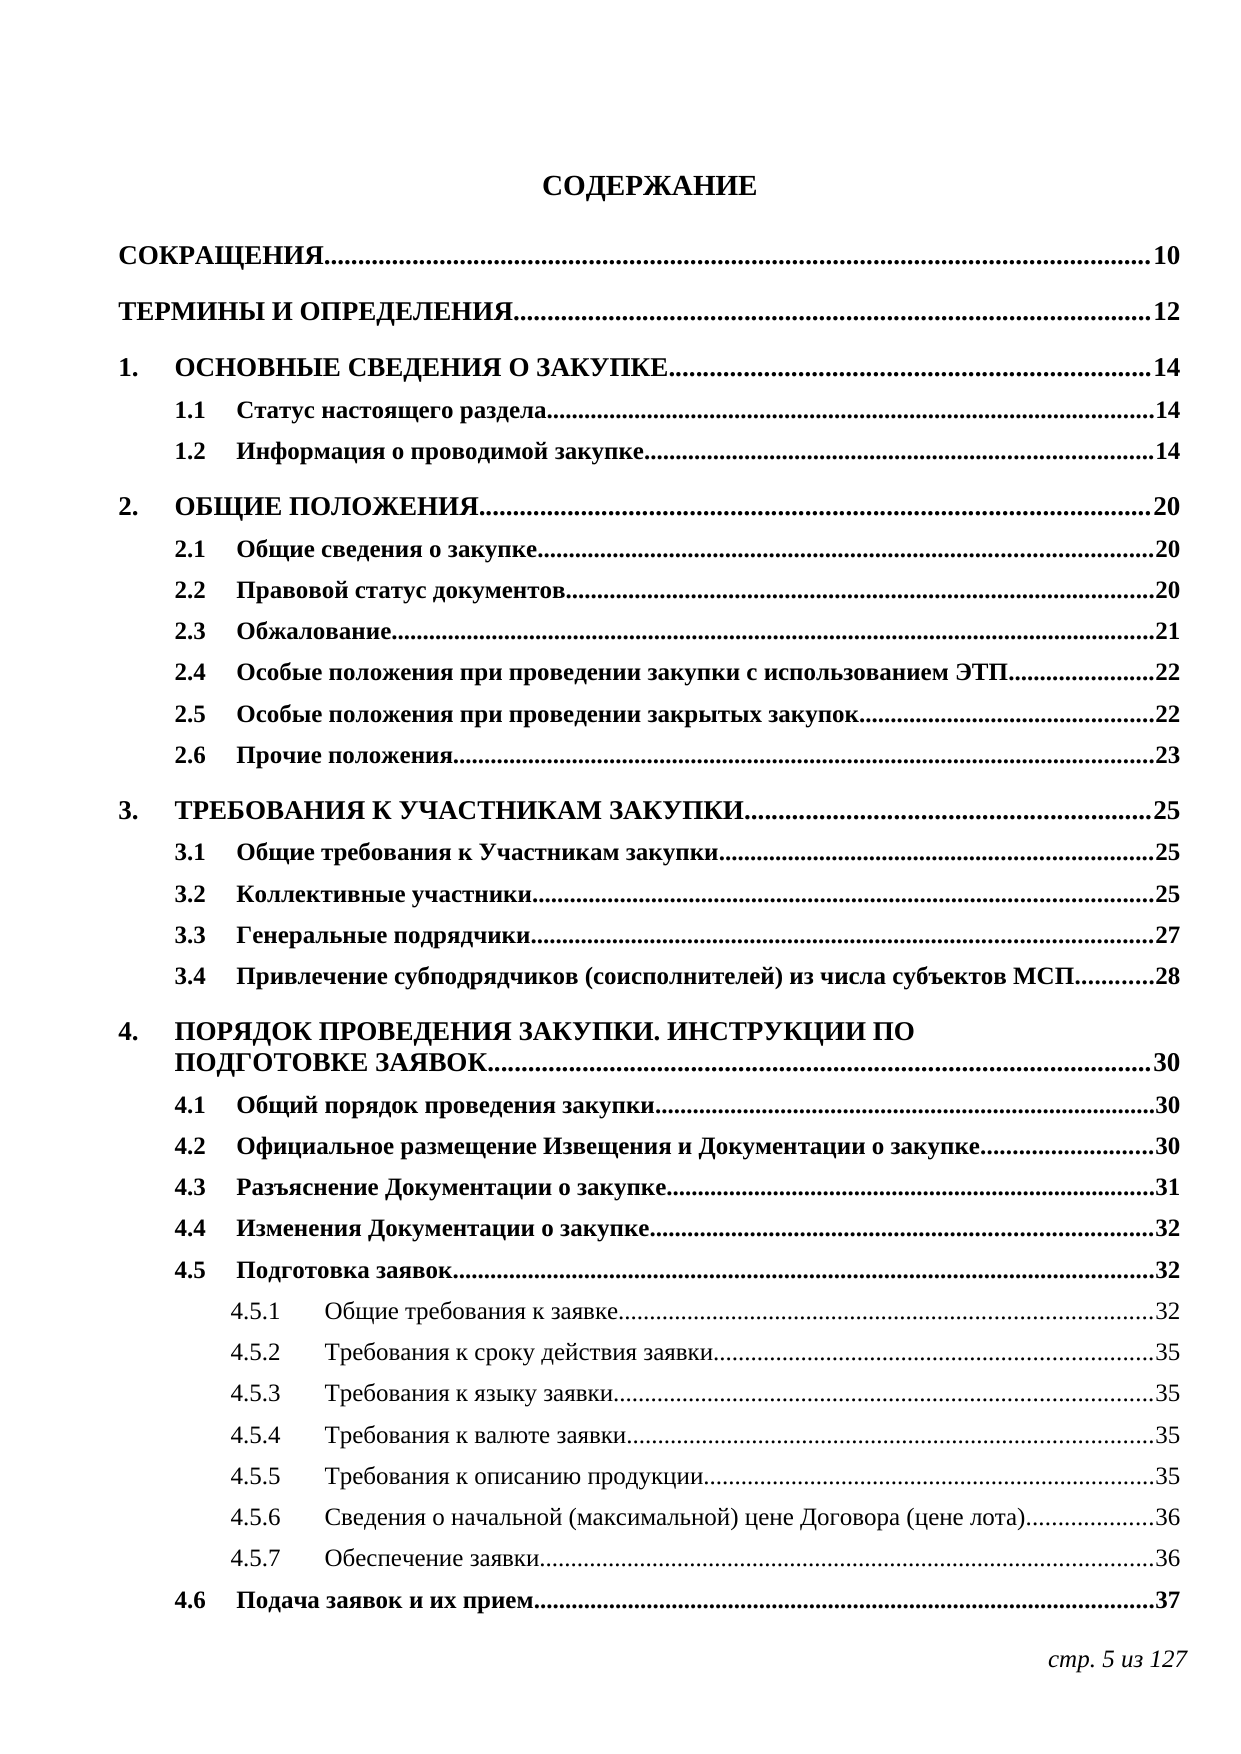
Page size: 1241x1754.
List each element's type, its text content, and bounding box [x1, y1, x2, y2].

text 1. ОСНОВНЫЕ СВЕДЕНИЯ О ЗАКУПКЕ 14 [118, 351, 1063, 383]
text 1.2 Информация о проводимой закупке 14 [174, 436, 1093, 465]
text 4.5.7 Обеспечение заявки 36 [230, 1543, 1063, 1572]
text 4.4 Изменения Документации о закупке 32 [174, 1213, 1093, 1242]
text ТЕРМИНЫ И ОПРЕДЕЛЕНИЯ 12 [118, 295, 1063, 326]
text 4.5.6 Сведения о начальной (максимальной) цене Договора (цене лота) 36 [230, 1502, 1063, 1531]
text 4.5.4 Требования к валюте заявки 35 [230, 1420, 1063, 1448]
text 4. ПОРЯДОК ПРОВЕДЕНИЯ ЗАКУПКИ. ИНСТРУКЦИИ ПО ПОДГОТОВКЕ ЗАЯВОК 30 [118, 1015, 1063, 1077]
text 3.2 Коллективные участники 25 [174, 879, 1093, 907]
text СОКРАЩЕНИЯ 10 [118, 239, 1063, 270]
text 4.5 Подготовка заявок 32 [174, 1255, 1093, 1283]
text 2.3 Обжалование 21 [174, 616, 1093, 645]
text 2.1 Общие сведения о закупке 20 [174, 534, 1093, 562]
text 2.6 Прочие положения 23 [174, 740, 1093, 769]
text 2.5 Особые положения при проведении закрытых закупок 22 [174, 699, 1093, 727]
text 4.5.3 Требования к языку заявки 35 [230, 1378, 1063, 1407]
text 4.3 Разъяснение Документации о закупке 31 [174, 1172, 1093, 1201]
text 4.6 Подача заявок и их прием 37 [174, 1585, 1093, 1613]
text 4.1 Общий порядок проведения закупки 30 [174, 1090, 1093, 1118]
text 3.3 Генеральные подрядчики 27 [174, 920, 1093, 949]
text 3.4 Привлечение субподрядчиков (соисполнителей) из числа субъектов МСП 28 [174, 961, 1093, 990]
text 1.1 Статус настоящего раздела 14 [174, 395, 1093, 424]
text 2. ОБЩИЕ ПОЛОЖЕНИЯ 20 [118, 490, 1063, 521]
text 2.4 Особые положения при проведении закупки с использованием ЭТП 22 [174, 657, 1093, 686]
text 4.5.2 Требования к сроку действия заявки 35 [230, 1337, 1063, 1366]
text 4.5.1 Общие требования к заявке 32 [230, 1296, 1063, 1325]
text 3. ТРЕБОВАНИЯ К УЧАСТНИКАМ ЗАКУПКИ 25 [118, 794, 1063, 825]
text 4.5.5 Требования к описанию продукции 35 [230, 1461, 1063, 1490]
text 2.2 Правовой статус документов 20 [174, 575, 1093, 604]
text 3.1 Общие требования к Участникам закупки 25 [174, 837, 1093, 866]
text СОДЕРЖАНИЕ [118, 168, 1181, 202]
text 4.2 Официальное размещение Извещения и Документации о закупке 30 [174, 1131, 1093, 1160]
